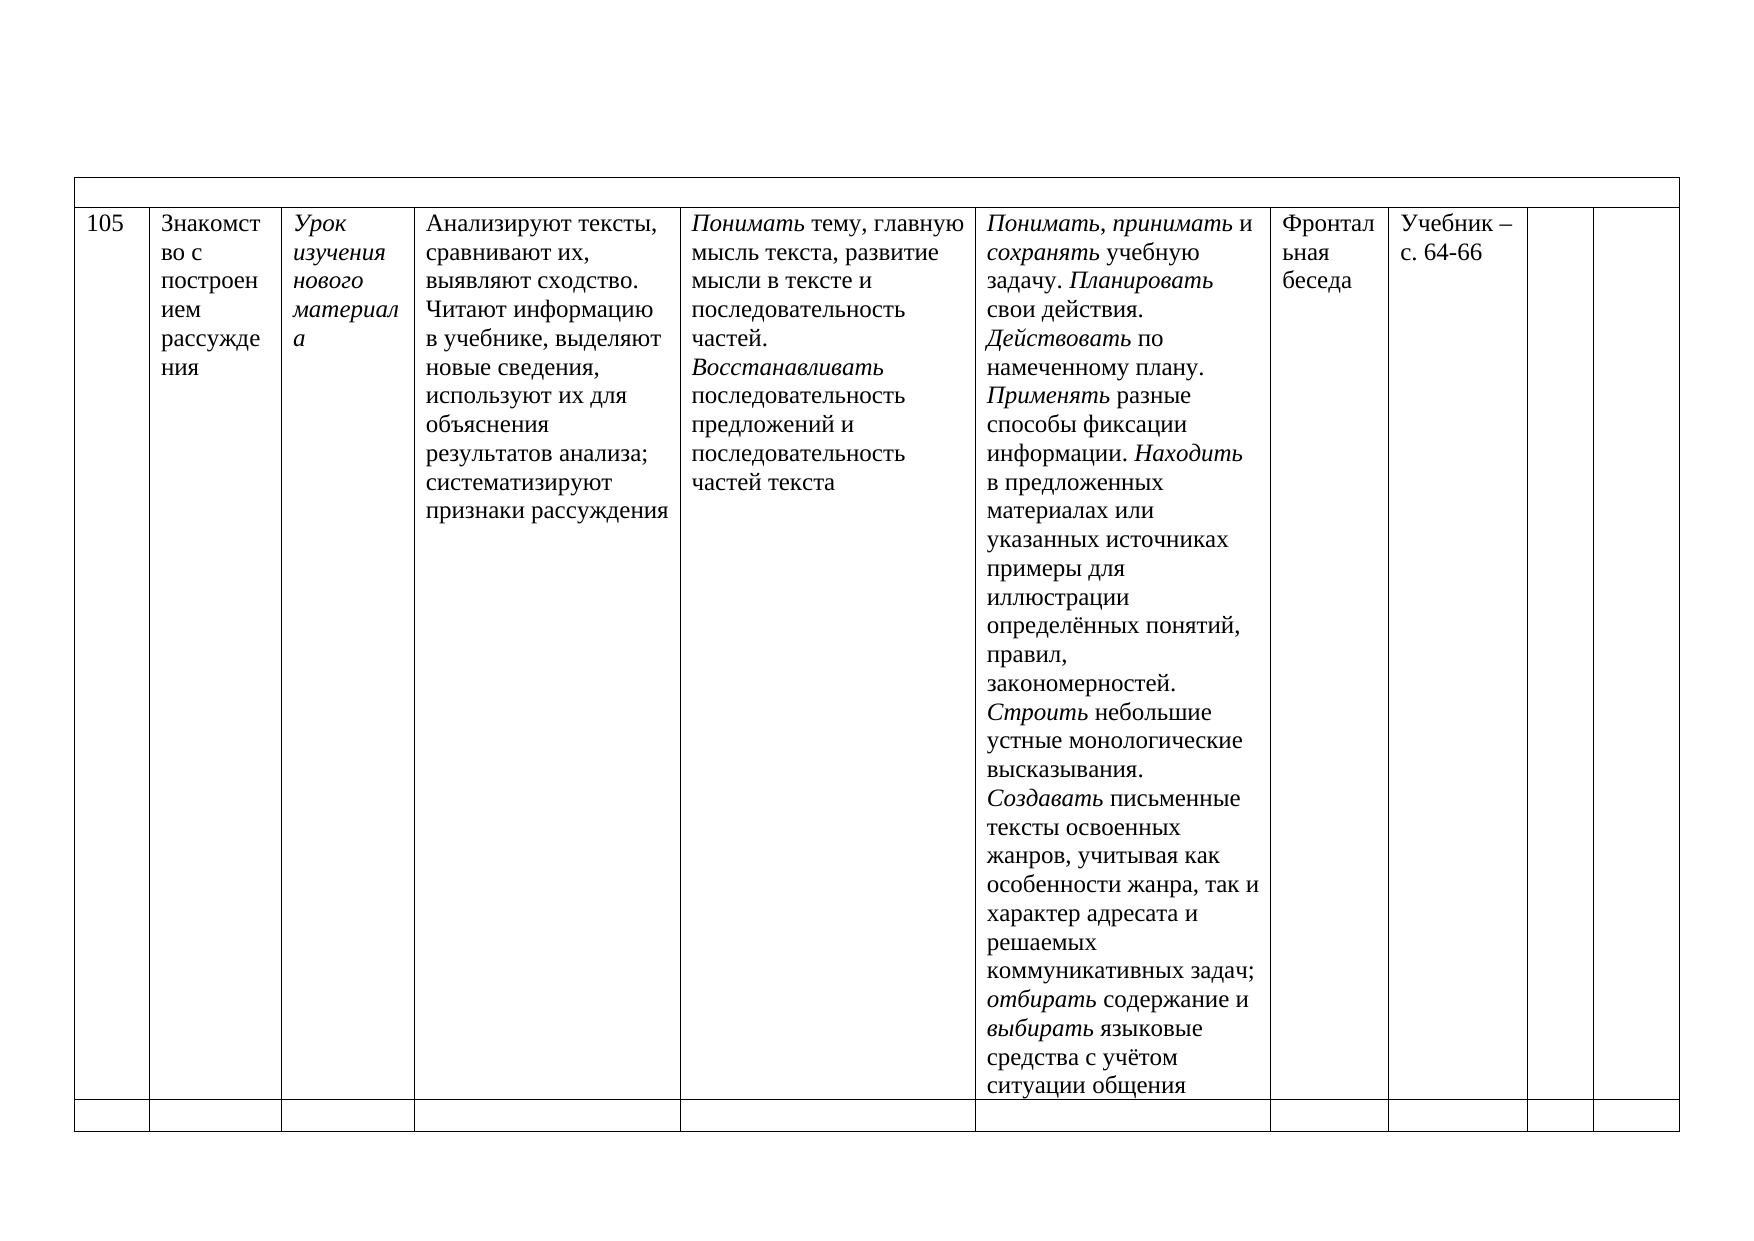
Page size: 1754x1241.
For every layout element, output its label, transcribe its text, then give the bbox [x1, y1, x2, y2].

table_cell Учебник – с. 64-66 [1389, 208, 1527, 1099]
table_cell [1594, 208, 1679, 1099]
table_cell [150, 1100, 281, 1131]
table_cell [1389, 1100, 1527, 1131]
table_cell Понимать, принимать и сохранять учебную задачу. Планировать свои действия. Действовать по намеченному плану. Применять разные способы фиксации информации. Находить в предложенных материалах или указанных источниках примеры для иллюстрации определённых понятий, правил, закономерностей. Строить небольшие устные монологические высказывания. Создавать письменные тексты освоенных жанров, учитывая как особенности жанра, так и характер адресата и решаемых коммуникативных задач; отбирать содержание и выбирать языковые средства с учётом ситуации общения [976, 208, 1270, 1099]
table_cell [75, 178, 1679, 207]
table_cell [75, 1100, 149, 1131]
table_cell Урок изучения нового материала [282, 208, 414, 1099]
table_cell Понимать тему, главную мысль текста, развитие мысли в тексте и последовательность частей. Восстанавливать последовательность предложений и последовательность частей текста [681, 208, 975, 1099]
table_cell Знакомство с построением рассуждения [150, 208, 281, 1099]
table_cell [282, 1100, 414, 1131]
table_cell [1271, 1100, 1388, 1131]
table_cell Анализируют тексты, сравнивают их, выявляют сходство. Читают информацию в учебнике, выделяют новые сведения, используют их для объяснения результатов анализа; систематизируют признаки рассуждения [415, 208, 680, 1099]
table_cell [1594, 1100, 1679, 1131]
table_cell [681, 1100, 975, 1131]
table_cell [976, 1100, 1270, 1131]
table_cell [1528, 208, 1593, 1099]
table_cell 105 [75, 208, 149, 1099]
table_cell Фронтальная беседа [1271, 208, 1388, 1099]
table_cell [1528, 1100, 1593, 1131]
table_cell [415, 1100, 680, 1131]
